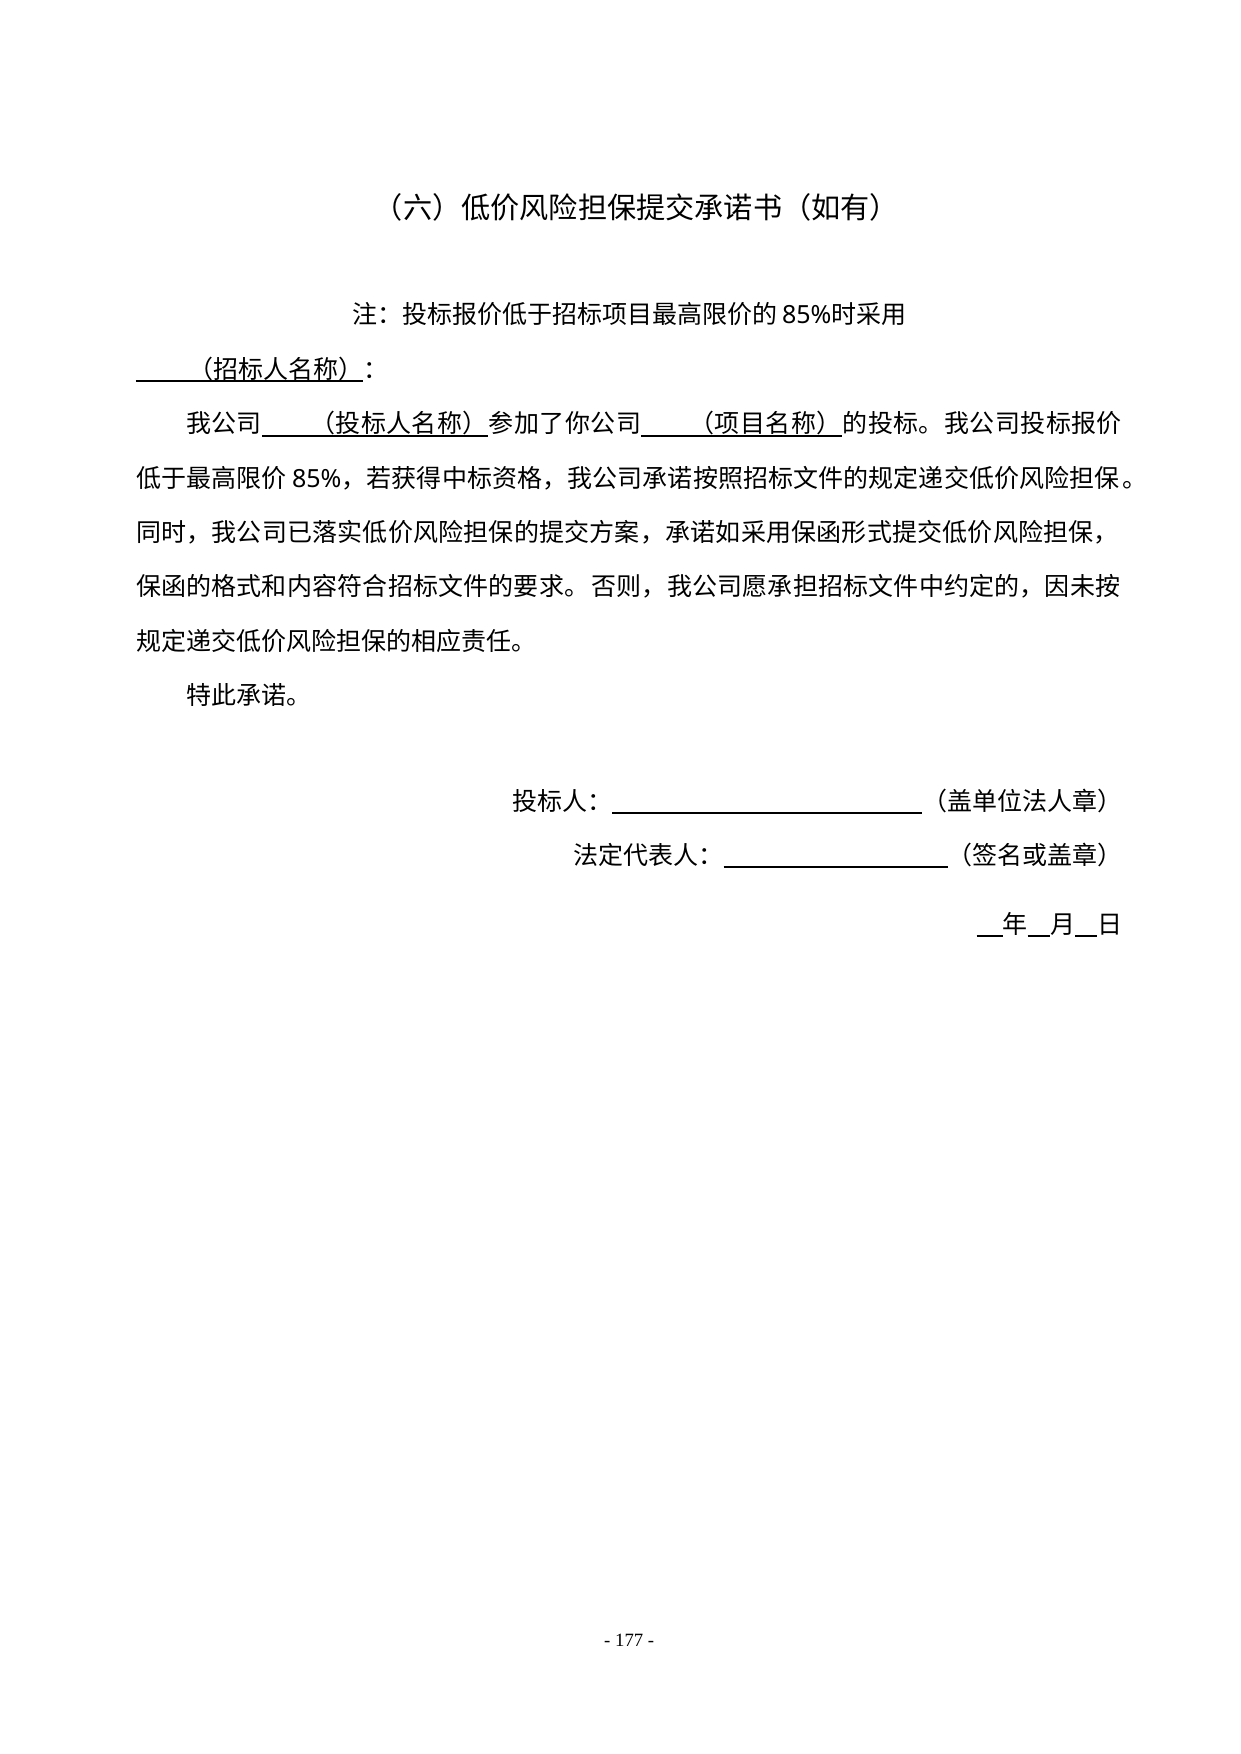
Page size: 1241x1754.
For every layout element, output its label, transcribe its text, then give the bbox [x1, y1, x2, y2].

text 投标人： （盖单位法人章） [136, 781, 1122, 817]
text 年 月 日 [136, 890, 1122, 955]
text 注：投标报价低于招标项目最高限价的85%时采用 [136, 295, 1122, 331]
text （招标人名称）： [136, 349, 1122, 386]
text （六）低价风险担保提交承诺书（如有） [136, 173, 1122, 238]
text 特此承诺。 [136, 676, 1122, 712]
text 我公司 （投标人名称）参加了你公司 （项目名称）的投标。我公司投标报价低于最高限价85%，若获得中标资格，我公司承诺按照招标文件的规定递交低价风险担保。同时，我公司已落实低价风险担保的提交方案，承诺如采用保函形式提交低价风险担保，保函的格式和内容符合招标文件的要求。否则，我公司愿承担招标文件中约定的，因未按规定递交低价风险担保的相应责任。 [136, 404, 1122, 657]
text 法定代表人： （签名或盖章） [136, 835, 1122, 872]
